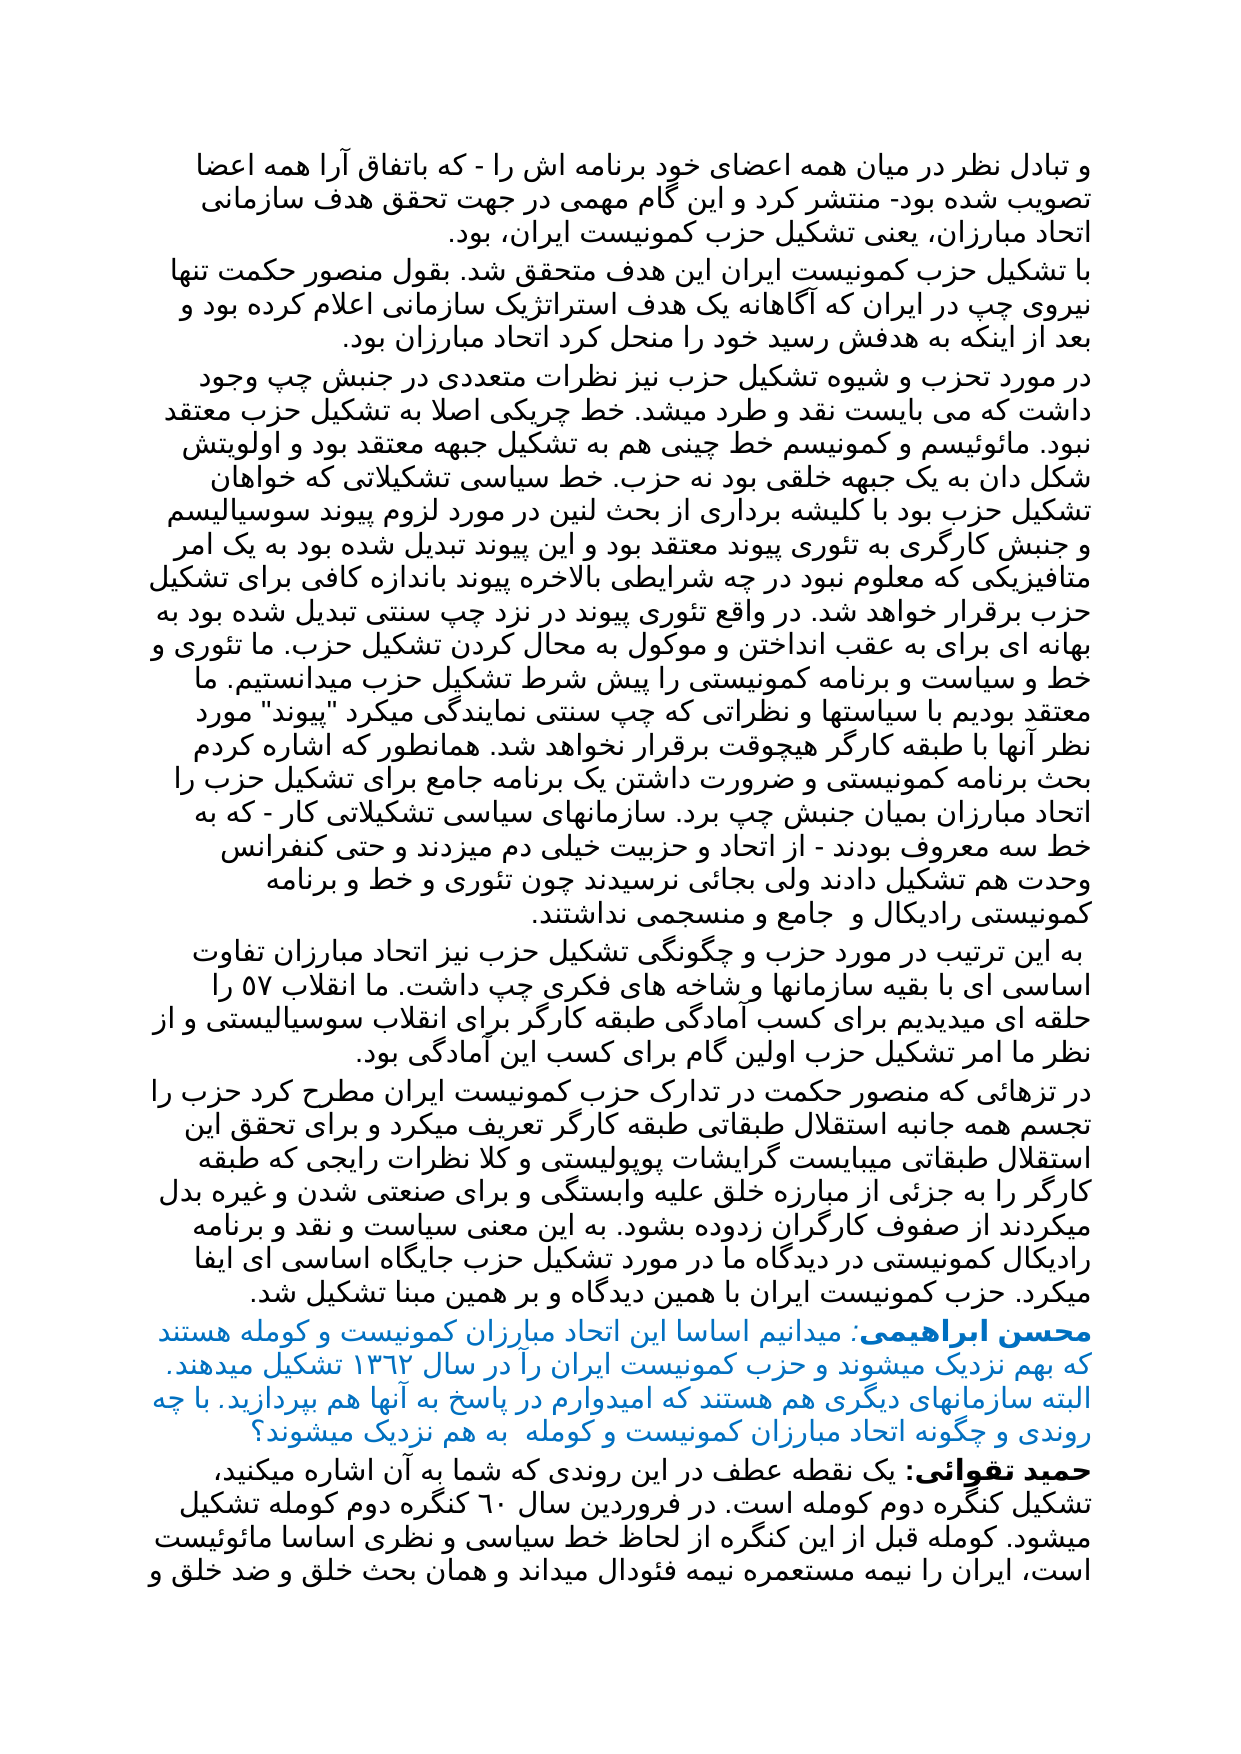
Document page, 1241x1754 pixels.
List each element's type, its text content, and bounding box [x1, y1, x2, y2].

text به این ترتیب در مورد حزب و چگونگی تشکیل حزب نیز اتحاد مبارزان تفاوت اساسی ای با بقیه سازمانها و شاخه های فکری چپ داشت. ما انقلاب ٥٧ را حلقه ای میدیدیم برای کسب آمادگی طبقه کارگر برای انقلاب سوسیالیستی و از نظر ما امر تشکیل حزب اولین گام برای کسب این آمادگی بود. [148, 934, 1093, 1068]
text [148, 1453, 1093, 1587]
text در مورد تحزب و شیوه تشکیل حزب نیز نظرات متعددی در جنبش چپ وجود داشت که می بایست نقد و طرد میشد. خط چریکی اصلا به تشکیل حزب معتقد نبود. مائوئیسم و کمونیسم خط چینی هم به تشکیل جبهه معتقد بود و اولویتش شکل دان به یک جبهه خلقی بود نه حزب. خط سیاسی تشکیلاتی که خواهان تشکیل حزب بود با کلیشه برداری از بحث لنین در مورد لزوم پیوند سوسیالیسم و جنبش کارگری به تئوری پیوند معتقد بود و این پیوند تبدیل شده بود به یک امر متافیزیکی که معلوم نبود در چه شرایطی بالاخره پیوند باندازه کافی برای تشکیل حزب برقرار خواهد شد. در واقع تئوری پیوند در نزد چپ سنتی تبدیل شده بود به بهانه ای برای به عقب انداختن و موکول به محال کردن تشکیل حزب. ما تئوری و خط و سیاست و برنامه کمونیستی را پیش شرط تشکیل حزب میدانستیم. ما معتقد بودیم با سیاستها و نظراتی که چپ سنتی نمایندگی میکرد "پیوند" مورد نظر آنها با طبقه کارگر هیچوقت برقرار نخواهد شد. همانطور که اشاره کردم بحث برنامه کمونیستی و ضرورت داشتن یک برنامه جامع برای تشکیل حزب را اتحاد مبارزان بمیان جنبش چپ برد. سازمانهای سیاسی تشکیلاتی کار - که به خط سه معروف بودند - از اتحاد و حزبیت خیلی دم میزدند و حتی کنفرانس وحدت هم تشکیل دادند ولی بجائی نرسیدند چون تئوری و خط و برنامه کمونیستی رادیکال و جامع و منسجمی نداشتند. [148, 359, 1093, 929]
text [148, 148, 1093, 248]
text با تشکیل حزب کمونیست ایران این هدف متحقق شد. بقول منصور حکمت تنها نیروی چپ در ایران که آگاهانه یک هدف استراتژیک سازمانی اعلام کرده بود و بعد از اینکه به هدفش رسید خود را منحل کرد اتحاد مبارزان بود. [148, 253, 1093, 354]
text در تزهائی که منصور حکمت در تدارک حزب کمونیست ایران مطرح کرد حزب را تجسم همه جانبه استقلال طبقاتی طبقه کارگر تعریف میکرد و برای تحقق این استقلال طبقاتی میبایست گرایشات پوپولیستی و کلا نظرات رایجی که طبقه کارگر را به جزئی از مبارزه خلق علیه وابستگی و برای صنعتی شدن و غیره بدل میکردند از صفوف کارگران زدوده بشود. به این معنی سیاست و نقد و برنامه رادیکال کمونیستی در دیدگاه ما در مورد تشکیل حزب جایگاه اساسی ای ایفا میکرد. حزب کمونیست ایران با همین دیدگاه و بر همین مبنا تشکیل شد. [148, 1074, 1093, 1308]
text محسن ابراهیمی: میدانیم اساسا این اتحاد مبارزان کمونیست و کومله هستند که بهم نزدیک میشوند و حزب کمونیست ایران رآ در سال ١٣٦٢ تشکیل میدهند. البته سازمانهای دیگری هم هستند که امیدوارم در پاسخ به آنها هم بپردازید. با چه روندی و چگونه اتحاد مبارزان کمونیست و کومله به هم نزدیک میشوند؟ [148, 1313, 1093, 1448]
